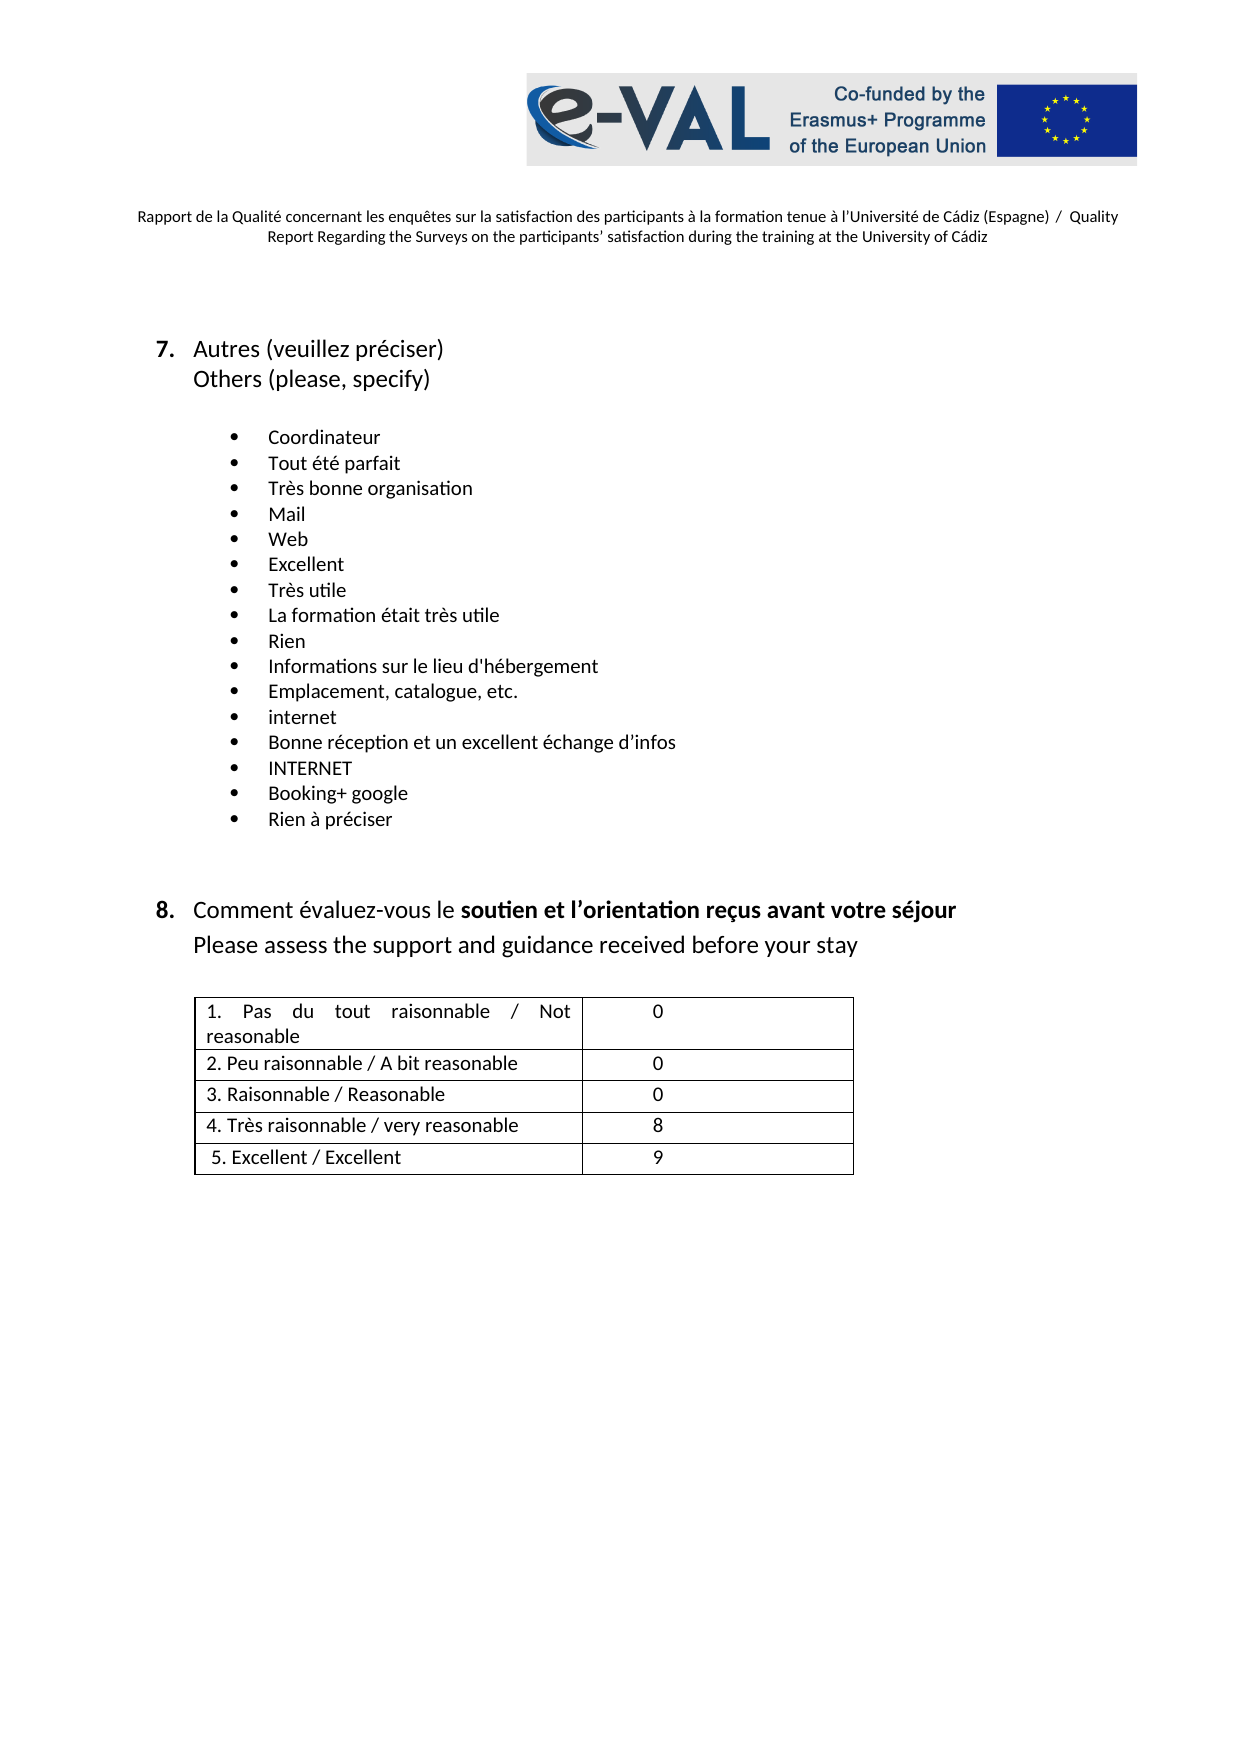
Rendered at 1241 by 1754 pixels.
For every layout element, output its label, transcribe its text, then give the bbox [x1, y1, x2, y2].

list Booking+ google [231, 780, 1137, 806]
table_cell 0 [583, 1050, 853, 1080]
table_cell 0 [583, 1081, 853, 1112]
table_cell 8 [583, 1113, 853, 1143]
list Rien [231, 628, 1137, 653]
picture [526, 73, 1138, 166]
list INTERNET [231, 755, 1137, 780]
table_cell 5. Excellent / Excellent [196, 1144, 582, 1174]
list La formation était très utile [231, 602, 1137, 628]
table_header 0 [583, 998, 853, 1049]
list Please assess the support and guidance received before your stay [193, 929, 1137, 959]
table_cell 3. Raisonnable / Reasonable [196, 1081, 582, 1112]
list Mail [231, 501, 1137, 526]
list Emplacement, catalogue, etc. [231, 679, 1137, 704]
list Informations sur le lieu d'hébergement [231, 653, 1137, 679]
table_header 1. Pas du tout raisonnable / Not reasonable [196, 998, 582, 1049]
list Coordinateur [231, 424, 1137, 450]
table_cell 2. Peu raisonnable / A bit reasonable [196, 1050, 582, 1080]
list Tout été parfait [231, 450, 1137, 475]
list Très bonne organisation [231, 475, 1137, 501]
list Autres (veuillez préciser) [156, 333, 1137, 363]
list internet [231, 704, 1137, 729]
list Web [231, 526, 1137, 552]
list Bonne réception et un excellent échange d’infos [231, 729, 1137, 755]
list Excellent [231, 552, 1137, 577]
list Rien à préciser [231, 806, 1137, 831]
list Très utile [231, 577, 1137, 602]
table_cell 4. Très raisonnable / very reasonable [196, 1113, 582, 1143]
table_cell 9 [583, 1144, 853, 1174]
list Comment évaluez-vous le soutien et l’orientation reçus avant votre séjour [156, 894, 1137, 924]
list Others (please, specify) [193, 363, 1137, 394]
